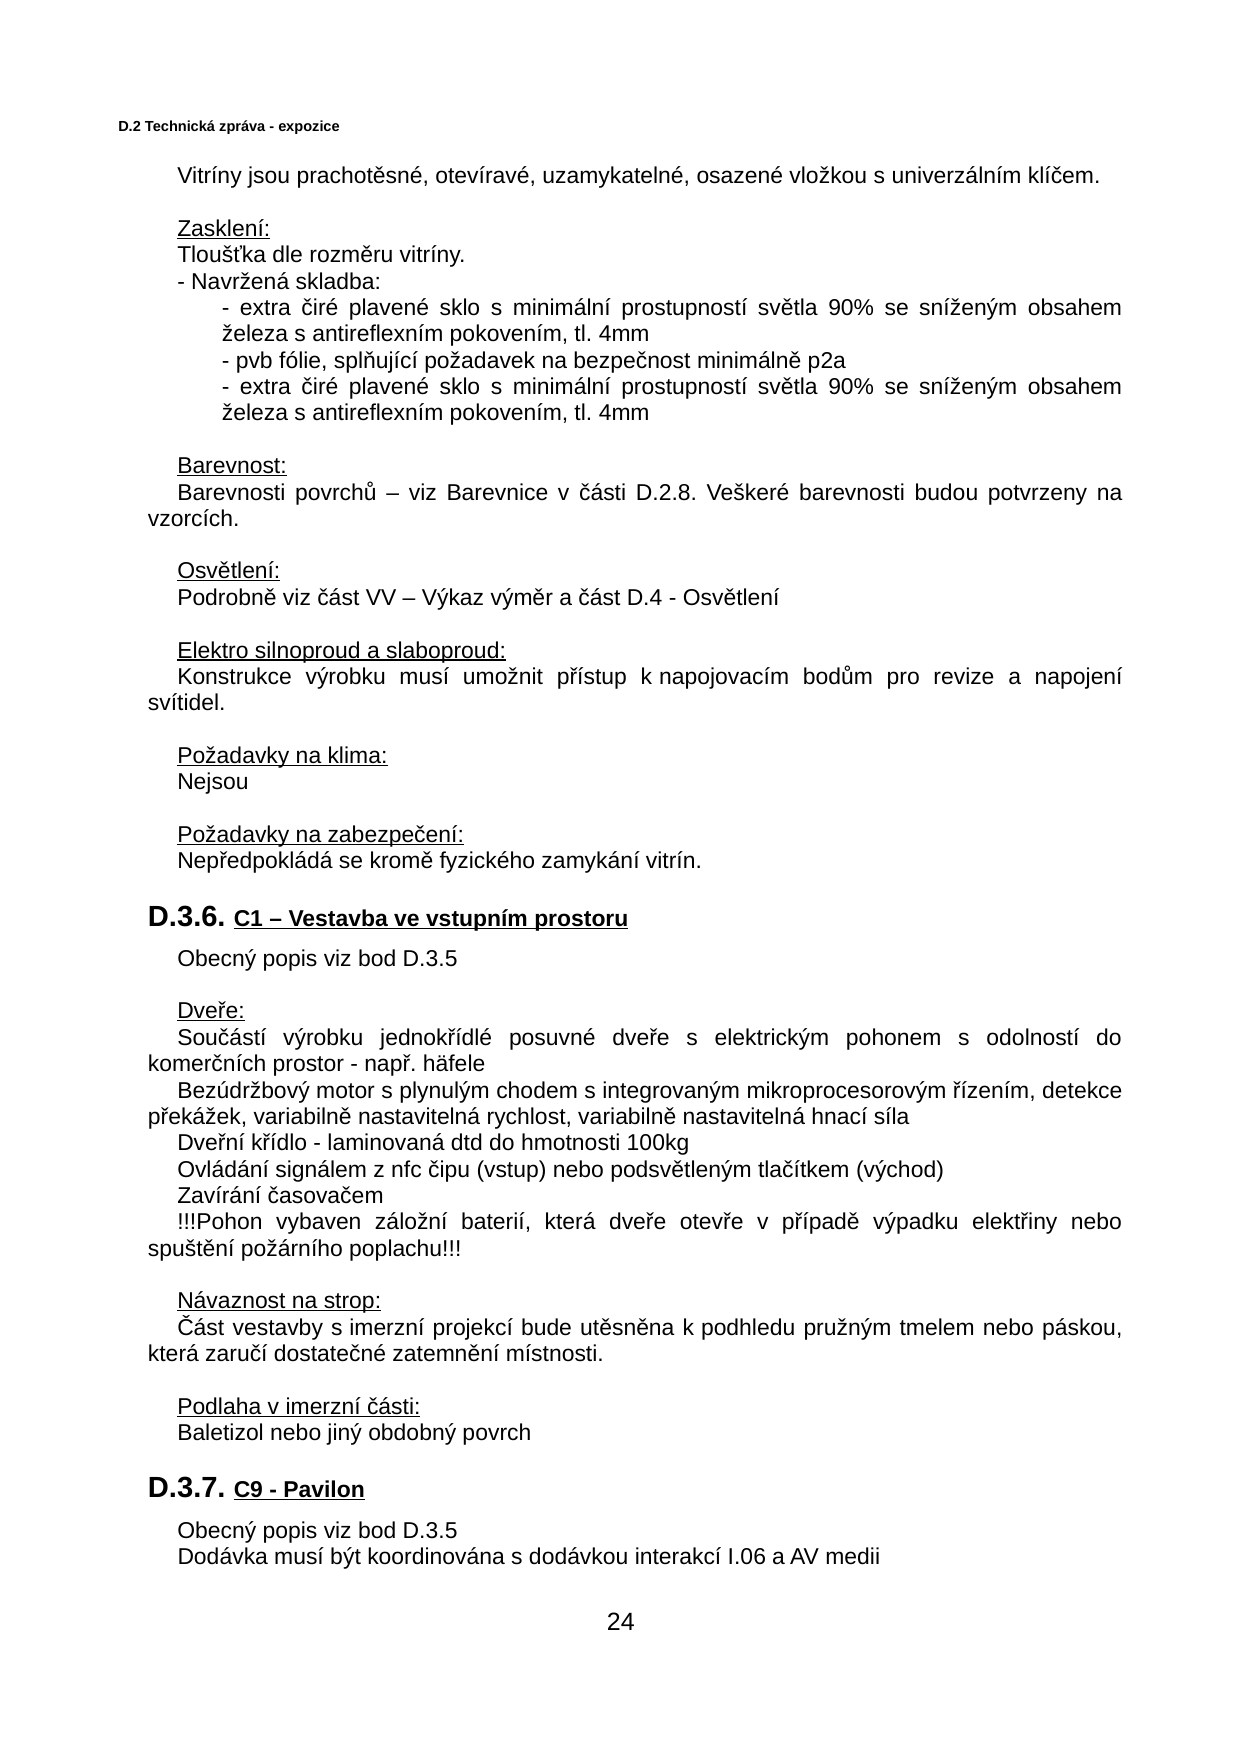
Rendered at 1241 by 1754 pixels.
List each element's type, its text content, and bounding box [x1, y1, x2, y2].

text Ovládání signálem z nfc čipu (vstup) nebo podsvětleným tlačítkem (východ) [148, 1156, 1123, 1182]
text Část vestavby s imerzní projekcí bude utěsněna k podhledu pružným tmelem nebo páskou, která zaručí dostatečné zatemnění místnosti. [148, 1314, 1123, 1366]
text - Navržená skladba: [148, 268, 1123, 294]
text Požadavky na klima: [148, 742, 1123, 768]
text - extra čiré plavené sklo s minimální prostupností světla 90% se sníženým obsahem železa s antireflexním pokovením, tl. 4mm [207, 373, 1123, 426]
text Podlaha v imerzní části: [148, 1393, 1123, 1419]
subtitle C9 - Pavilon [148, 1471, 1123, 1504]
text Návaznost na strop: [148, 1287, 1123, 1314]
subtitle C1 – Vestavba ve vstupním prostoru [148, 899, 1123, 932]
text Obecný popis viz bod D.3.5 [148, 945, 1123, 971]
text Podrobně viz část VV – Výkaz výměr a část D.4 - Osvětlení [148, 584, 1123, 610]
text Tloušťka dle rozměru vitríny. [148, 241, 1123, 268]
text Baletizol nebo jiný obdobný povrch [148, 1419, 1123, 1446]
text Nejsou [148, 768, 1123, 795]
text Osvětlení: [148, 557, 1123, 584]
text Elektro silnoproud a slaboproud: [148, 637, 1123, 663]
text Bezúdržbový motor s plynulým chodem s integrovaným mikroprocesorovým řízením, detekce překážek, variabilně nastavitelná rychlost, variabilně nastavitelná hnací síla [148, 1077, 1123, 1129]
text Dodávka musí být koordinována s dodávkou interakcí I.06 a AV medii [148, 1543, 1123, 1569]
text Dveře: [148, 997, 1123, 1024]
text !!!Pohon vybaven záložní baterií, která dveře otevře v případě výpadku elektřiny nebo spuštění požárního poplachu!!! [148, 1208, 1123, 1261]
text Barevnost: [148, 452, 1123, 478]
text Dveřní křídlo - laminovaná dtd do hmotnosti 100kg [148, 1129, 1123, 1156]
text Zavírání časovačem [148, 1182, 1123, 1208]
text Součástí výrobku jednokřídlé posuvné dveře s elektrickým pohonem s odolností do komerčních prostor - např. häfele [148, 1024, 1123, 1077]
text - extra čiré plavené sklo s minimální prostupností světla 90% se sníženým obsahem železa s antireflexním pokovením, tl. 4mm [207, 294, 1123, 347]
text Nepředpokládá se kromě fyzického zamykání vitrín. [148, 847, 1123, 874]
text - pvb fólie, splňující požadavek na bezpečnost minimálně p2a [207, 347, 1123, 373]
text Zasklení: [148, 215, 1123, 241]
text Konstrukce výrobku musí umožnit přístup k napojovacím bodům pro revize a napojení svítidel. [148, 663, 1123, 716]
text Obecný popis viz bod D.3.5 [148, 1517, 1123, 1543]
text Požadavky na zabezpečení: [148, 821, 1123, 847]
text Vitríny jsou prachotěsné, otevíravé, uzamykatelné, osazené vložkou s univerzálním klíčem. [148, 162, 1123, 188]
text Barevnosti povrchů – viz Barevnice v části D.2.8. Veškeré barevnosti budou potvrzeny na vzorcích. [148, 478, 1123, 531]
